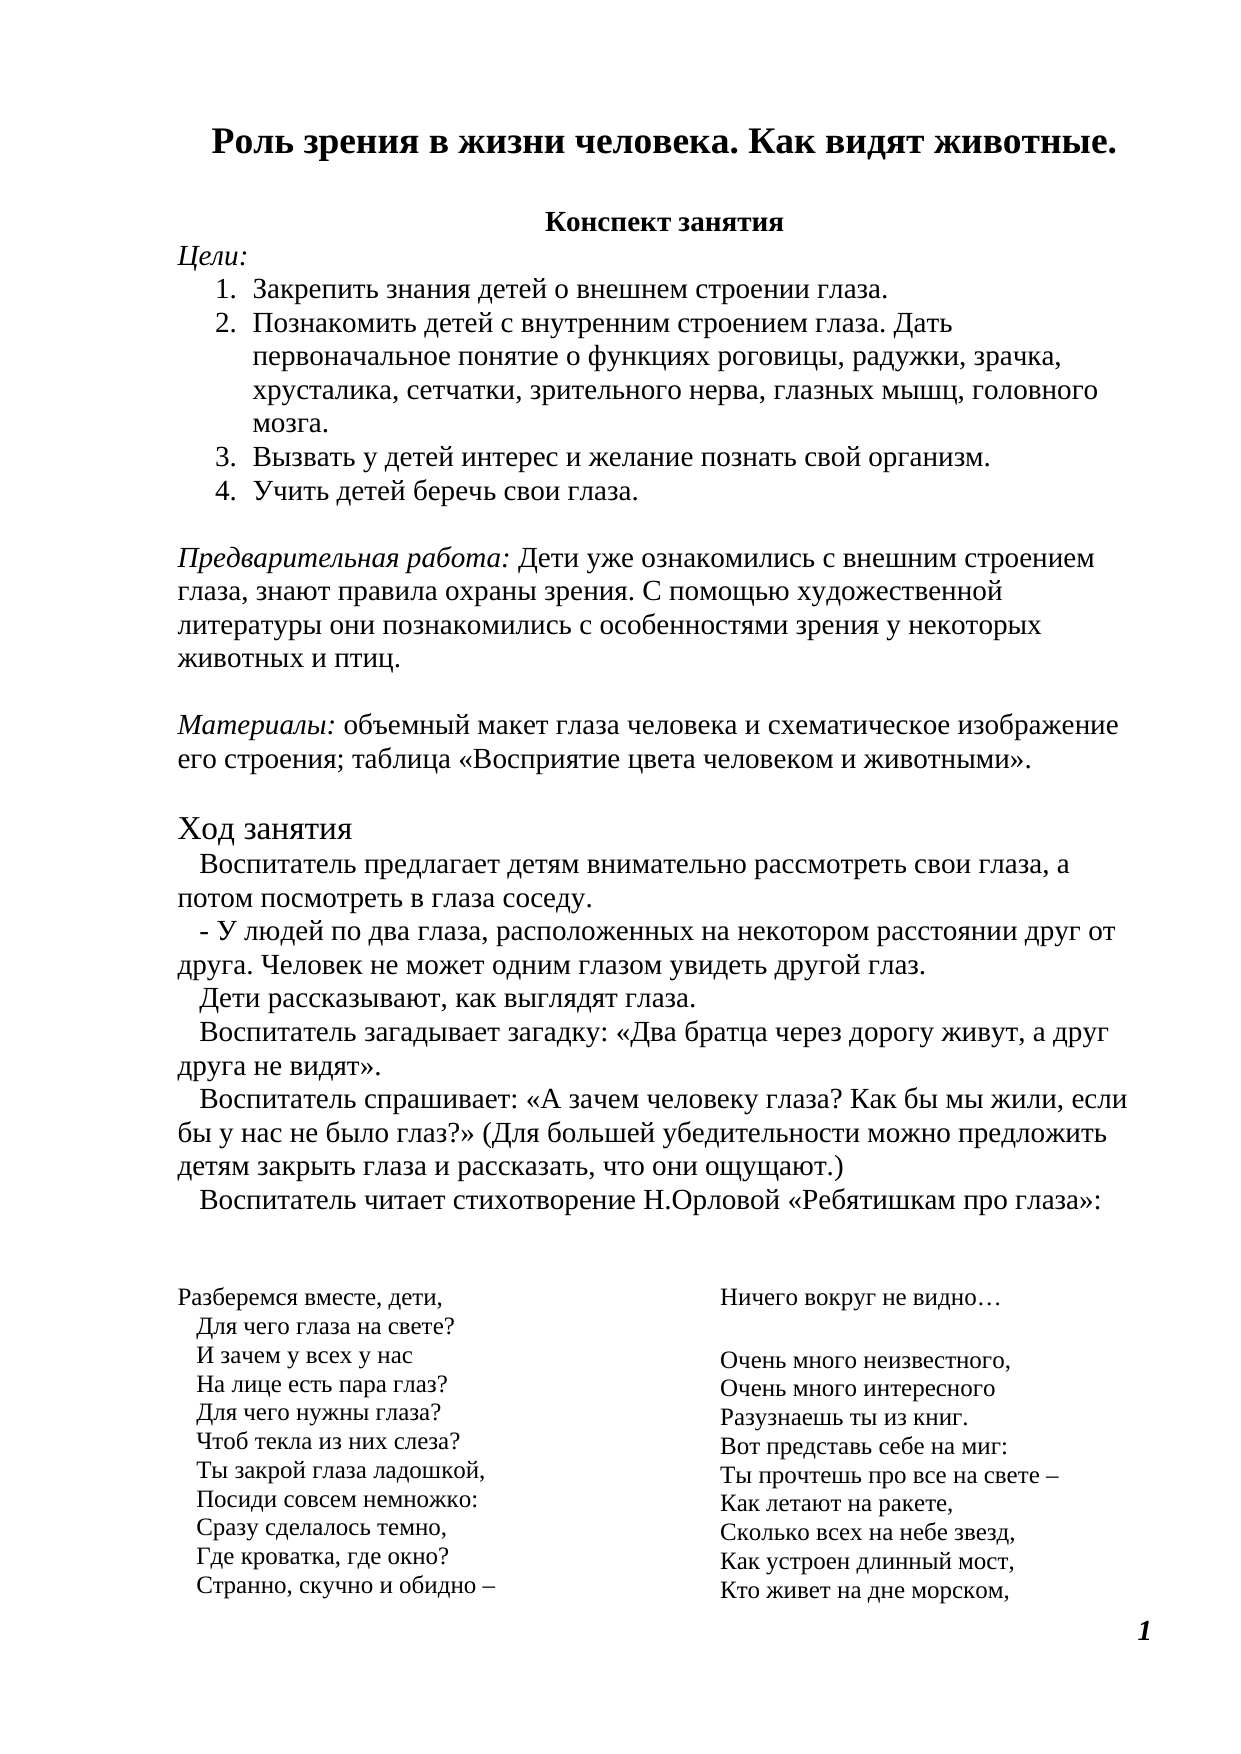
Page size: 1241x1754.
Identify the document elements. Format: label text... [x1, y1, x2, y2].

text Предварительная работа: Дети уже ознакомились с внешним строением глаза, знают правила охраны зрения. С помощью художественной литературы они познакомились с особенностями зрения у некоторых животных и птиц. [177, 540, 1152, 674]
text Посиди совсем немножко: [177, 1484, 627, 1512]
text Странно, скучно и обидно – [177, 1570, 627, 1599]
text Чтоб текла из них слеза? [177, 1426, 627, 1455]
text Дети рассказывают, как выглядят глаза. [177, 981, 1152, 1014]
list Учить детей беречь свои глаза. [215, 473, 1152, 506]
text Очень много неизвестного, [701, 1345, 1152, 1373]
list Познакомить детей с внутренним строением глаза. Дать первоначальное понятие о функциях роговицы, радужки, зрачка, хрусталика, сетчатки, зрительного нерва, глазных мышц, головного мозга. [215, 305, 1152, 439]
text Конспект занятия [177, 204, 1152, 238]
text Где кроватка, где окно? [177, 1541, 627, 1570]
text Воспитатель спрашивает: «А зачем человеку глаза? Как бы мы жили, если бы у нас не было глаз?» (Для большей убедительности можно предложить детям закрыть глаза и рассказать, что они ощущают.) [177, 1081, 1152, 1182]
text - У людей по два глаза, расположенных на некотором расстоянии друг от друга. Человек не может одним глазом увидеть другой глаз. [177, 913, 1152, 981]
text На лице есть пара глаз? [177, 1369, 627, 1397]
text Ход занятия [177, 808, 1152, 846]
text Кто живет на дне морском, [701, 1575, 1152, 1603]
text Воспитатель загадывает загадку: «Два братца через дорогу живут, а друг друга не видят». [177, 1014, 1152, 1081]
text Разберемся вместе, дети, [177, 1282, 627, 1311]
text Материалы: объемный макет глаза человека и схематическое изображение его строения; таблица «Восприятие цвета человеком и животными». [177, 707, 1152, 774]
text Сколько всех на небе звезд, [701, 1517, 1152, 1546]
text Для чего глаза на свете? [177, 1311, 627, 1340]
text Ничего вокруг не видно… [701, 1282, 1152, 1311]
text Сразу сделалось темно, [177, 1512, 627, 1541]
list Закрепить знания детей о внешнем строении глаза. [215, 271, 1152, 305]
text Как устроен длинный мост, [701, 1546, 1152, 1575]
list Вызвать у детей интерес и желание познать свой организм. [215, 439, 1152, 473]
text Воспитатель предлагает детям внимательно рассмотреть свои глаза, а потом посмотреть в глаза соседу. [177, 846, 1152, 913]
text Воспитатель читает стихотворение Н.Орловой «Ребятишкам про глаза»: [177, 1182, 1152, 1215]
text Ты прочтешь про все на свете – [701, 1460, 1152, 1488]
text И зачем у всех у нас [177, 1340, 627, 1369]
text Очень много интересного [701, 1373, 1152, 1402]
text Как летают на ракете, [701, 1488, 1152, 1517]
text Роль зрения в жизни человека. Как видят животные. [177, 118, 1152, 161]
text Разузнаешь ты из книг. [701, 1402, 1152, 1431]
text Для чего нужны глаза? [177, 1397, 627, 1426]
text Ты закрой глаза ладошкой, [177, 1455, 627, 1484]
text Цели: [177, 238, 1152, 271]
text Вот представь себе на миг: [701, 1431, 1152, 1460]
